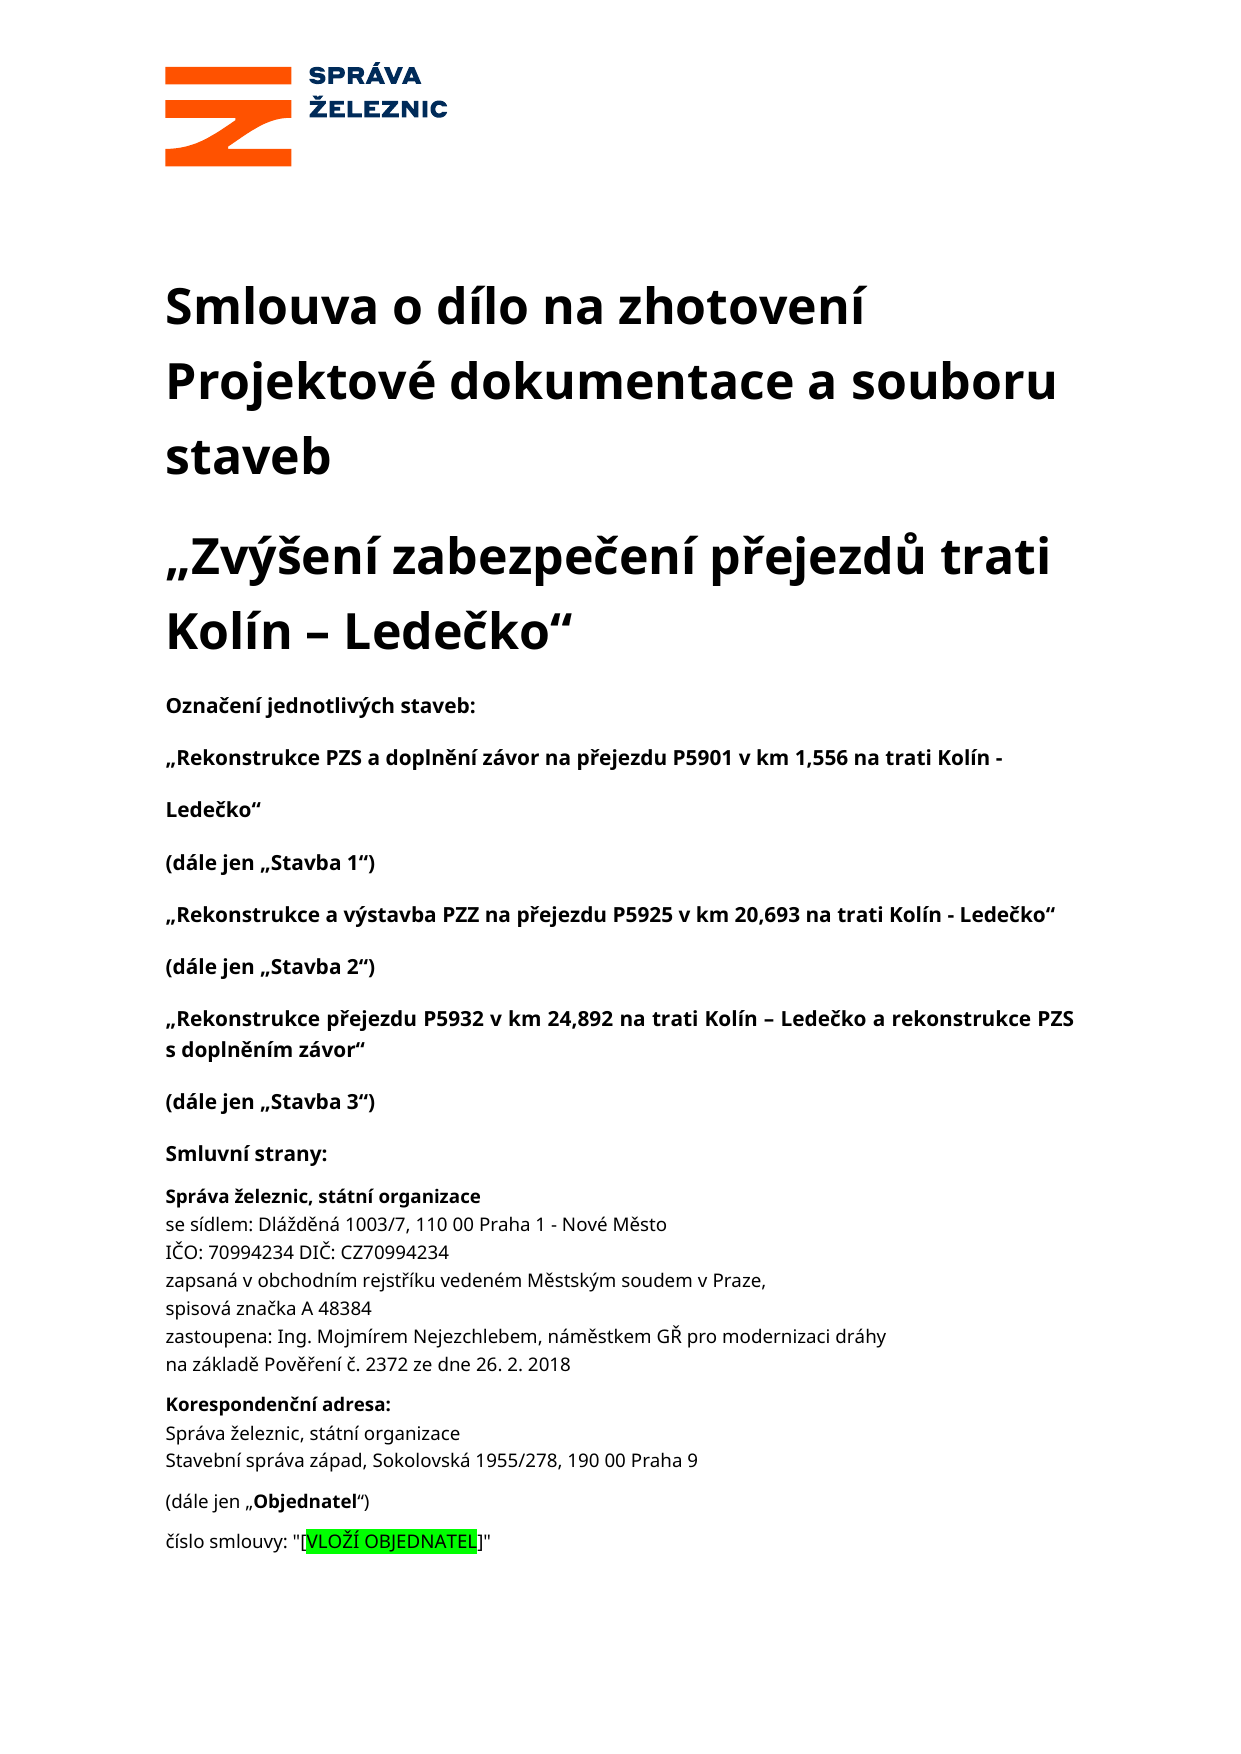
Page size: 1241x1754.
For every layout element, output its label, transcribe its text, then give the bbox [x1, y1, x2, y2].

text číslo smlouvy: "[VLOŽÍ OBJEDNATEL]" [477, 1529, 1075, 1554]
text „Zvýšení zabezpečení přejezdů trati Kolín – Ledečko“ [165, 521, 1075, 664]
text Správa železnic, státní organizace [165, 1420, 1075, 1445]
text (dále jen „Stavba 1“) [165, 848, 1075, 876]
text (dále jen „Objednatel“) [165, 1488, 1075, 1514]
text číslo smlouvy: "[VLOŽÍ OBJEDNATEL]" [165, 1529, 306, 1554]
text zastoupena: Ing. Mojmírem Nejezchlebem, náměstkem GŘ pro modernizaci dráhy [165, 1323, 1075, 1349]
text spisová značka A 48384 [165, 1295, 1075, 1321]
text Ledečko“ [165, 796, 1075, 824]
text „Rekonstrukce přejezdu P5932 v km 24,892 na trati Kolín – Ledečko a rekonstrukce PZS s doplněním závor“ [165, 1004, 1075, 1064]
text Správa železnic, státní organizace [165, 1183, 1075, 1209]
text Označení jednotlivých staveb: [165, 691, 1075, 720]
text Korespondenční adresa: [165, 1392, 1075, 1417]
text zapsaná v obchodním rejstříku vedeném Městským soudem v Praze, [165, 1267, 1075, 1293]
text na základě Pověření č. 2372 ze dne 26. 2. 2018 [165, 1351, 1075, 1377]
text se sídlem: Dlážděná 1003/7, 110 00 Praha 1 - Nové Město [165, 1211, 1075, 1237]
text IČO: 70994234 DIČ: CZ70994234 [165, 1239, 1075, 1265]
text Smluvní strany: [165, 1139, 1075, 1168]
text Smlouva o dílo na zhotovení Projektové dokumentace a souboru staveb [165, 271, 1075, 489]
text (dále jen „Stavba 3“) [165, 1087, 1075, 1116]
text „Rekonstrukce a výstavba PZZ na přejezdu P5925 v km 20,693 na trati Kolín - Ledečko“ [165, 900, 1075, 928]
text „Rekonstrukce PZS a doplnění závor na přejezdu P5901 v km 1,556 na trati Kolín - [165, 743, 1075, 772]
text Stavební správa západ, Sokolovská 1955/278, 190 00 Praha 9 [165, 1448, 1075, 1473]
text (dále jen „Stavba 2“) [165, 952, 1075, 980]
